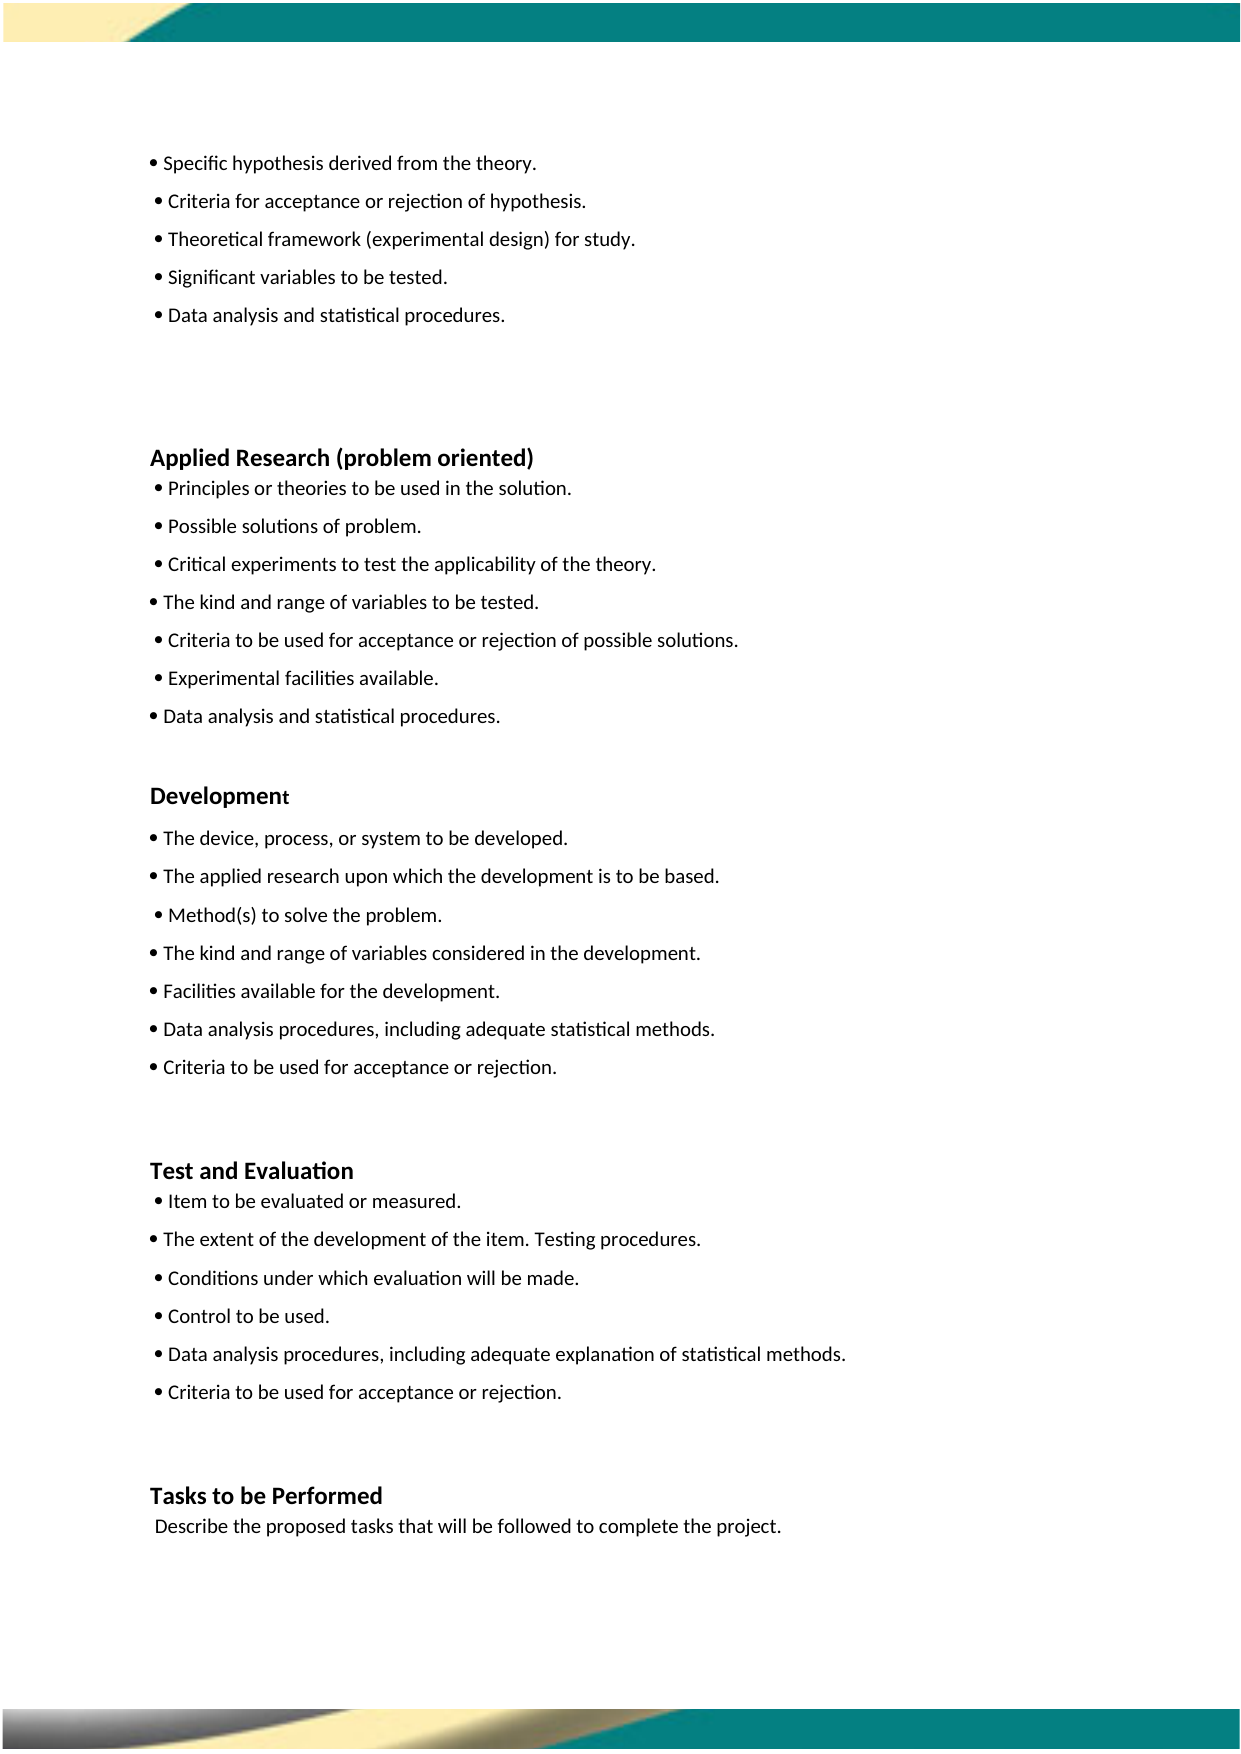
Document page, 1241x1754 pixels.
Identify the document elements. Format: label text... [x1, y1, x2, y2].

text Control to be used. [150, 1303, 1090, 1328]
text Critical experiments to test the applicability of the theory. [150, 551, 1090, 576]
text Criteria for acceptance or rejection of hypothesis. [150, 188, 1090, 213]
text Data analysis procedures, including adequate explanation of statistical methods. [150, 1341, 1090, 1366]
text Method(s) to solve the problem. [150, 902, 1090, 927]
text The kind and range of variables to be tested. [150, 589, 1090, 614]
text Criteria to be used for acceptance or rejection of possible solutions. [150, 627, 1090, 653]
text Criteria to be used for acceptance or rejection. [150, 1379, 1090, 1404]
text Item to be evaluated or measured. [150, 1188, 1090, 1214]
text The device, process, or system to be developed. [150, 826, 1090, 851]
text Describe the proposed tasks that will be followed to complete the project. [150, 1513, 1090, 1539]
text The applied research upon which the development is to be based. [150, 864, 1090, 889]
text Data analysis and statistical procedures. [150, 703, 1090, 729]
text Criteria to be used for acceptance or rejection. [150, 1054, 1090, 1080]
text Principles or theories to be used in the solution. [150, 475, 1090, 500]
text Specific hypothesis derived from the theory. [150, 150, 1090, 175]
picture [2, 1709, 1240, 1749]
text Data analysis procedures, including adequate statistical methods. [150, 1016, 1090, 1042]
subtitle Tasks to be Performed [150, 1480, 1090, 1511]
picture [3, 3, 1241, 42]
text Conditions under which evaluation will be made. [150, 1265, 1090, 1290]
text The kind and range of variables considered in the development. [150, 940, 1090, 965]
text The extent of the development of the item. Testing procedures. [150, 1227, 1090, 1252]
subtitle Test and Evaluation [150, 1156, 1090, 1186]
text Data analysis and statistical procedures. [150, 302, 1090, 328]
text Development [150, 780, 1090, 810]
subtitle Applied Research (problem oriented) [150, 442, 1090, 472]
text Significant variables to be tested. [150, 264, 1090, 290]
text Possible solutions of problem. [150, 513, 1090, 538]
text Experimental facilities available. [150, 665, 1090, 691]
text Facilities available for the development. [150, 978, 1090, 1003]
text Theoretical framework (experimental design) for study. [150, 226, 1090, 252]
